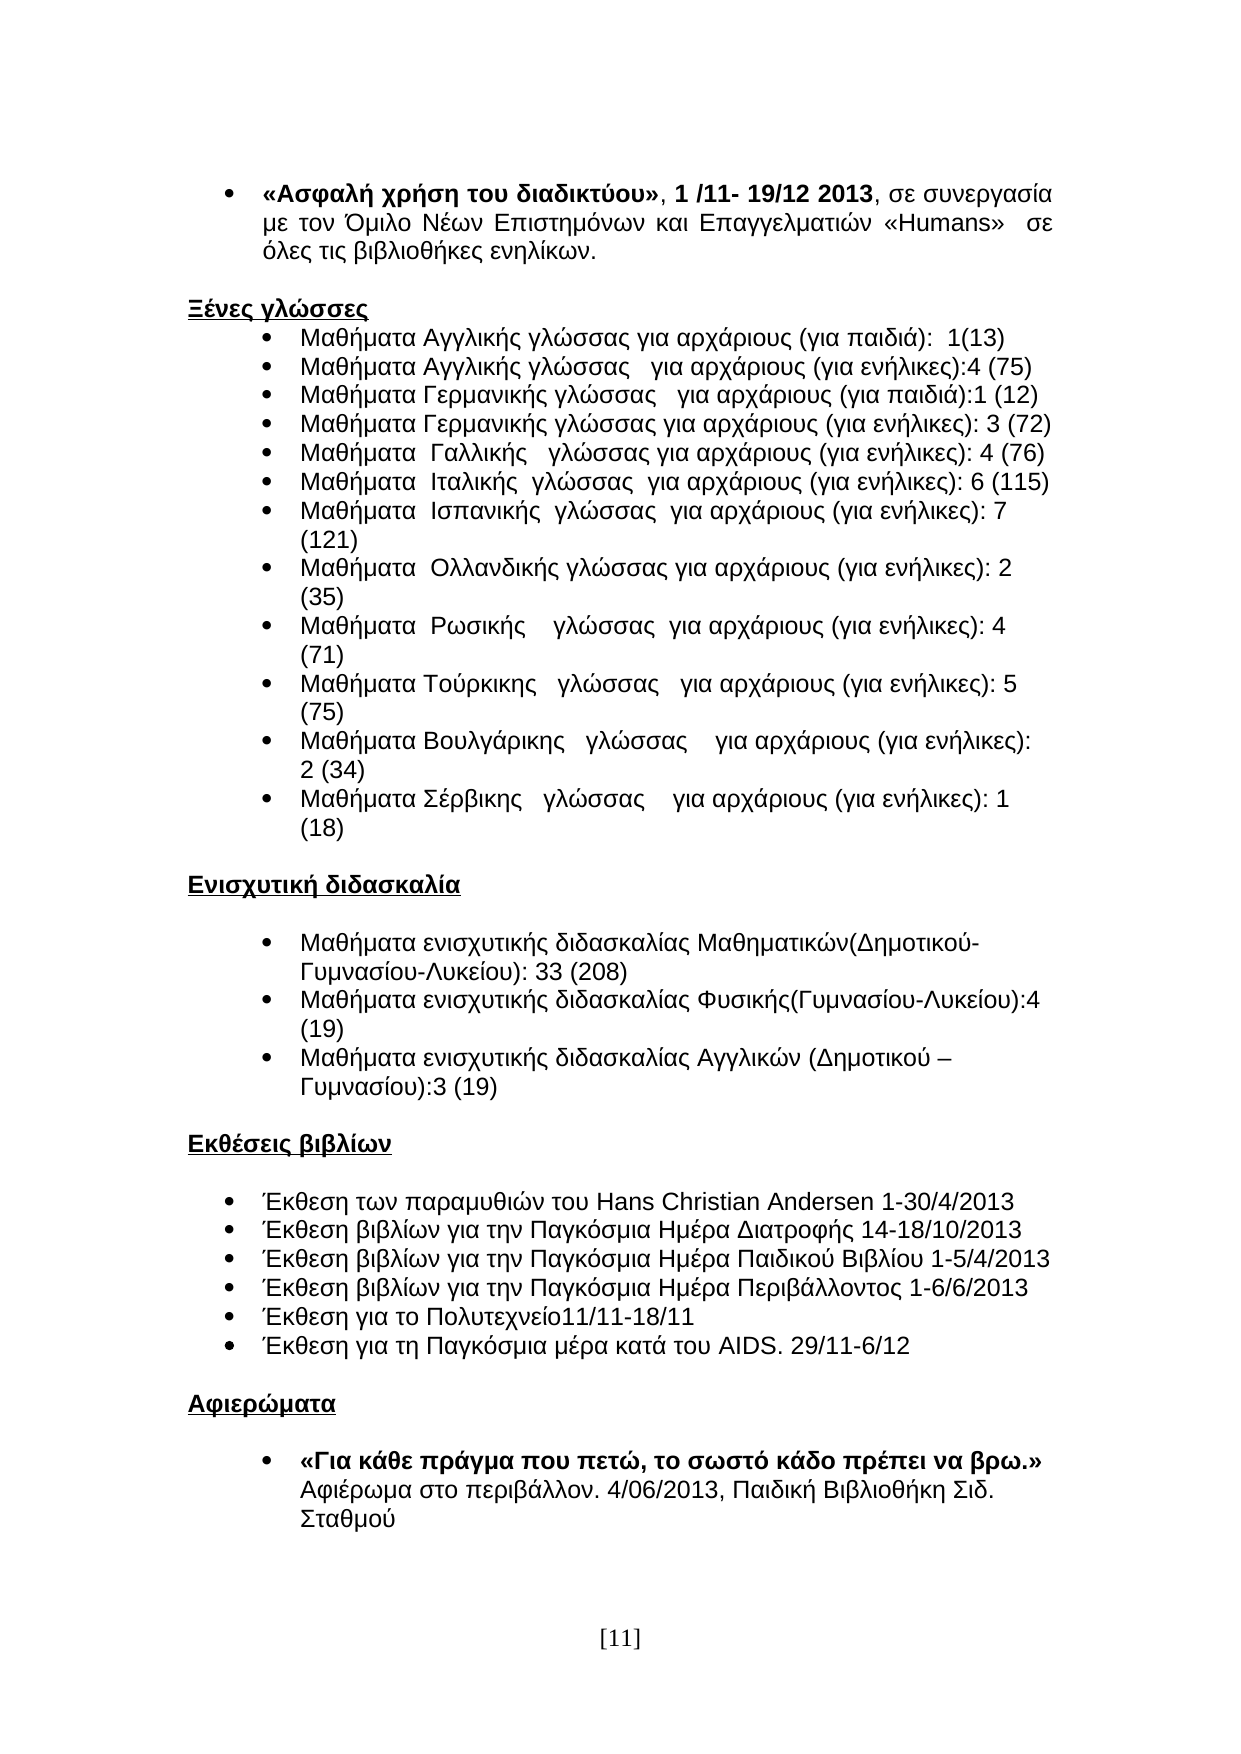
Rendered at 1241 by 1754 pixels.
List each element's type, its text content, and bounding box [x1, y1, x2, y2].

text Ενισχυτική διδασκαλία [187, 870, 1053, 899]
list Μαθήματα Ισπανικής γλώσσας για αρχάριους (για ενήλικες): 7 (121) [262, 496, 1053, 553]
list Μαθήματα ενισχυτικής διδασκαλίας Φυσικής(Γυμνασίου-Λυκείου):4 (19) [262, 985, 1053, 1043]
list Μαθήματα ενισχυτικής διδασκαλίας Μαθηματικών(Δημοτικού- Γυμνασίου-Λυκείου): 33 (208) [262, 928, 1053, 985]
text Αφιερώματα [187, 1388, 1053, 1417]
list Έκθεση βιβλίων για την Παγκόσμια Ημέρα Περιβάλλοντος 1-6/6/2013 [225, 1273, 1053, 1302]
list Έκθεση για το Πολυτεχνείο11/11-18/11 [225, 1302, 1053, 1331]
list Μαθήματα ενισχυτικής διδασκαλίας Αγγλικών (Δημοτικού – Γυμνασίου):3 (19) [262, 1043, 1053, 1100]
list «Ασφαλή χρήση του διαδικτύου», 1 /11- 19/12 2013, σε συνεργασία με τον Όμιλο Νέων Επιστημόνων και Επαγγελματιών «Humans» σε όλες τις βιβλιοθήκες ενηλίκων. [225, 179, 1053, 265]
list Μαθήματα Ιταλικής γλώσσας για αρχάριους (για ενήλικες): 6 (115) [262, 467, 1053, 496]
list Μαθήματα Γερμανικής γλώσσας για αρχάριους (για ενήλικες): 3 (72) [262, 409, 1053, 438]
list Μαθήματα Αγγλικής γλώσσας για αρχάριους (για ενήλικες):4 (75) [262, 351, 1053, 380]
list Μαθήματα Γερμανικής γλώσσας για αρχάριους (για παιδιά):1 (12) [262, 380, 1053, 409]
list Μαθήματα Βουλγάρικης γλώσσας για αρχάριους (για ενήλικες): 2 (34) [262, 726, 1053, 784]
text Ξένες γλώσσες [187, 294, 1053, 323]
text Eκθέσεις βιβλίων [187, 1129, 1053, 1158]
list Μαθήματα Αγγλικής γλώσσας για αρχάριους (για παιδιά): 1(13) [262, 323, 1053, 351]
list Έκθεση των παραμυθιών του Hans Christian Andersen 1-30/4/2013 [225, 1187, 1053, 1216]
list Μαθήματα Τούρκικης γλώσσας για αρχάριους (για ενήλικες): 5 (75) [262, 668, 1053, 726]
list «Για κάθε πράγμα που πετώ, το σωστό κάδο πρέπει να βρω.» Αφιέρωμα στο περιβάλλον. 4/06/2013, Παιδική Βιβλιοθήκη Σιδ. Σταθμού [262, 1446, 1053, 1532]
list Έκθεση για τη Παγκόσμια μέρα κατά του AIDS. 29/11-6/12 [225, 1331, 1053, 1360]
list Μαθήματα Γαλλικής γλώσσας για αρχάριους (για ενήλικες): 4 (76) [262, 438, 1053, 467]
list Έκθεση βιβλίων για την Παγκόσμια Ημέρα Διατροφής 14-18/10/2013 [225, 1216, 1053, 1244]
list Μαθήματα Σέρβικης γλώσσας για αρχάριους (για ενήλικες): 1 (18) [262, 784, 1053, 841]
list Μαθήματα Ρωσικής γλώσσας για αρχάριους (για ενήλικες): 4 (71) [262, 611, 1053, 668]
list Μαθήματα Ολλανδικής γλώσσας για αρχάριους (για ενήλικες): 2 (35) [262, 553, 1053, 611]
list Έκθεση βιβλίων για την Παγκόσμια Ημέρα Παιδικού Βιβλίου 1-5/4/2013 [225, 1244, 1053, 1273]
